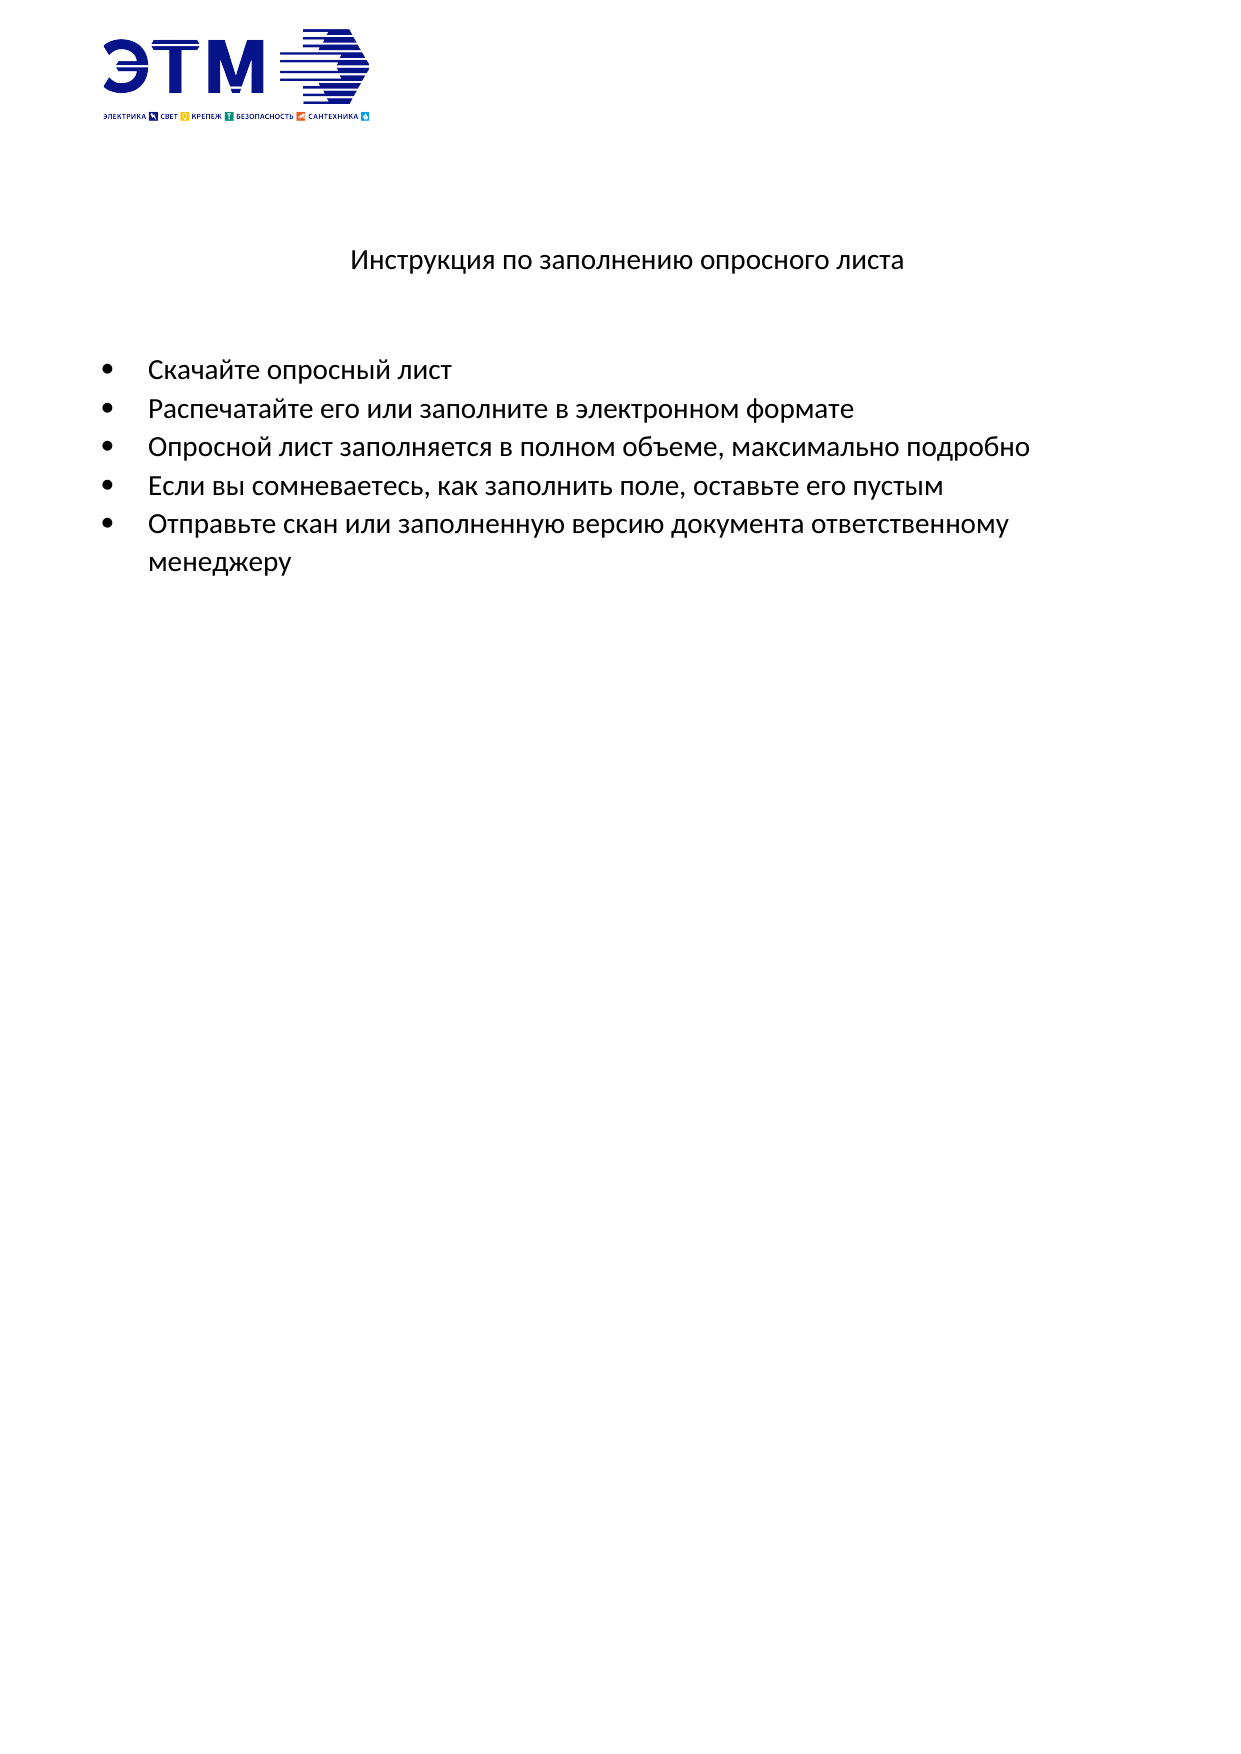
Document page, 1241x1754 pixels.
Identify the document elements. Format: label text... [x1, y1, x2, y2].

list Отправьте скан или заполненную версию документа ответственному менеджеру [102, 505, 1152, 579]
list Опросной лист заполняется в полном объеме, максимально подробно [102, 428, 1152, 464]
list Скачайте опросный лист [102, 351, 1152, 387]
list Распечатайте его или заполните в электронном формате [102, 390, 1152, 425]
text Инструкция по заполнению опросного листа [103, 241, 1152, 277]
list Если вы сомневаетесь, как заполнить поле, оставьте его пустым [102, 467, 1152, 502]
picture [103, 29, 369, 121]
